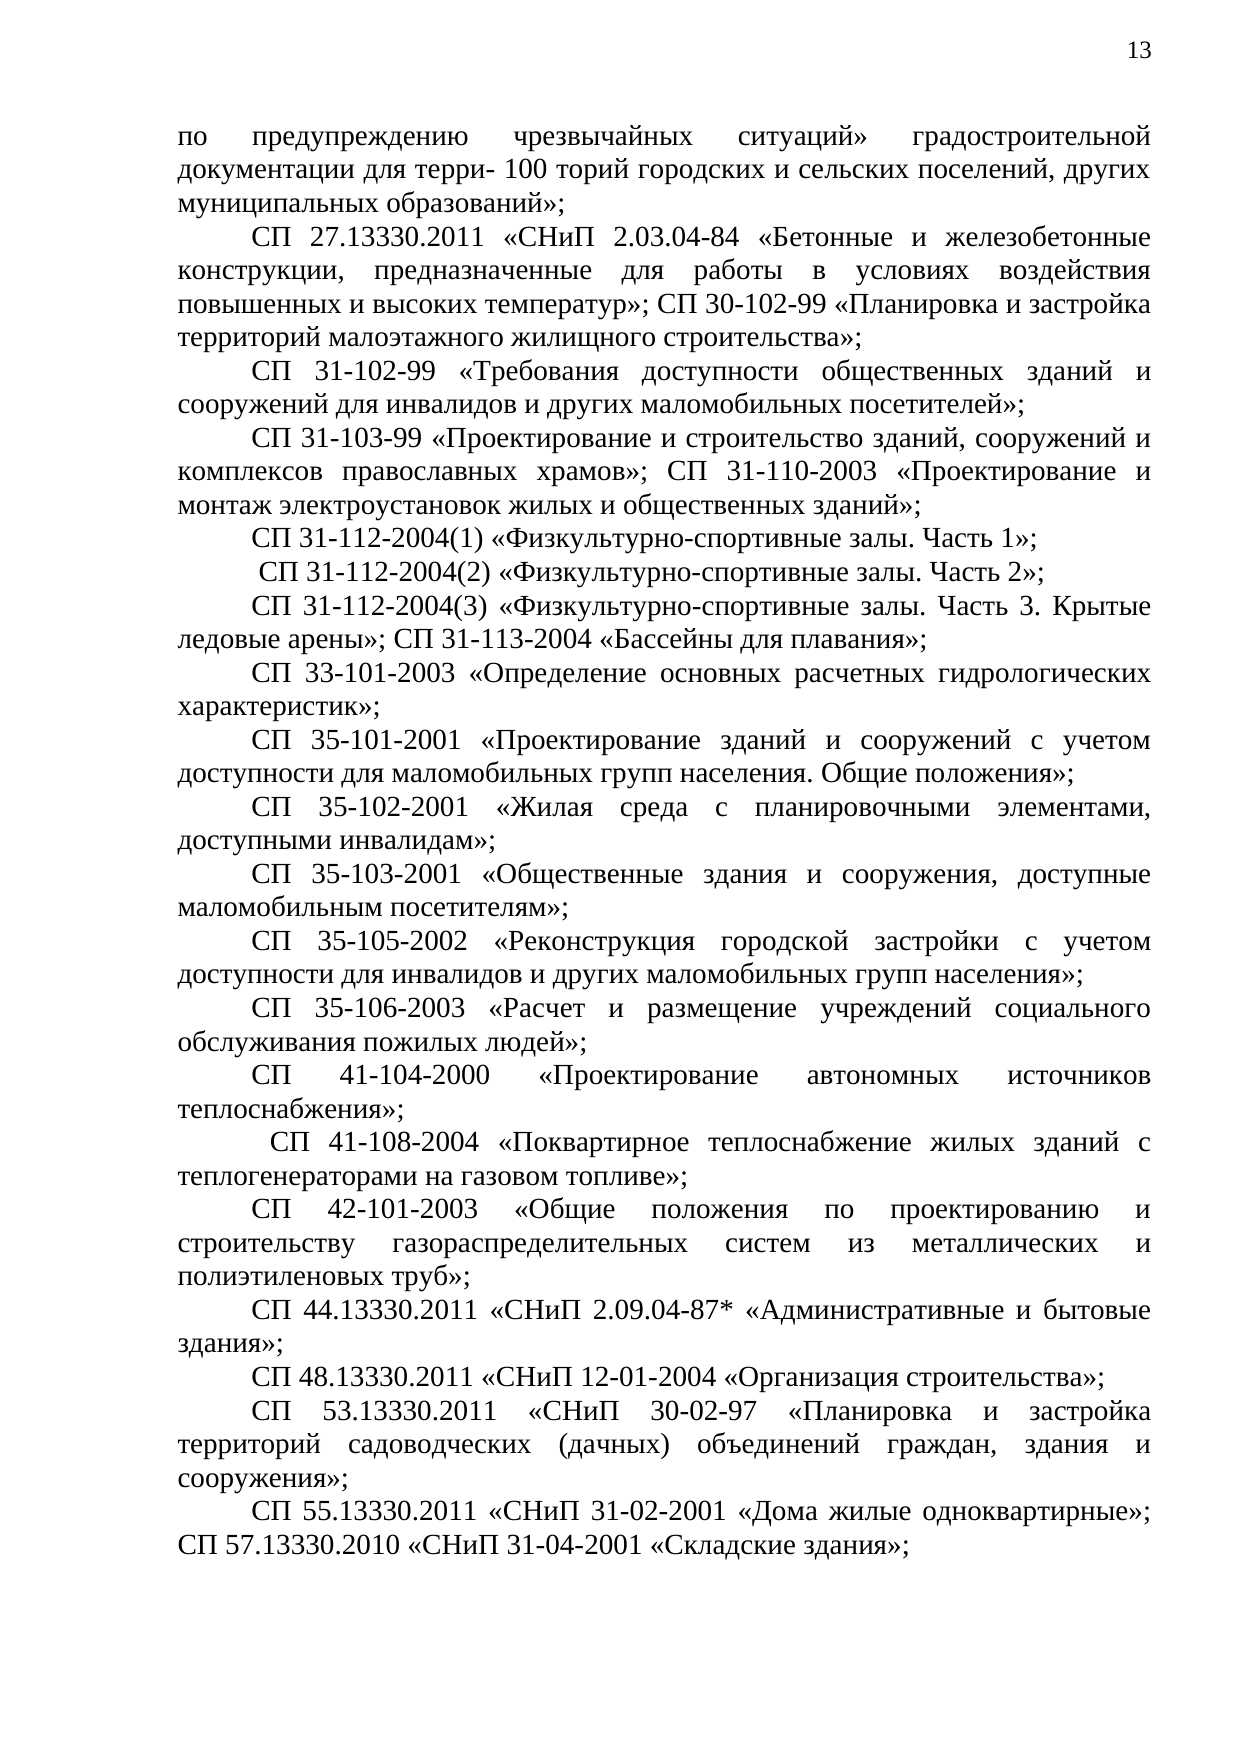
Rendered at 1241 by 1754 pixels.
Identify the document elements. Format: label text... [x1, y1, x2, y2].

text СП 42-101-2003 «Общие положения по проектированию и строительству газораспределительных систем из металлических и полиэтиленовых труб»; [177, 1191, 1152, 1292]
text СП 41-108-2004 «Поквартирное теплоснабжение жилых зданий с теплогенераторами на газовом топливе»; [177, 1124, 1152, 1191]
text СП 31-102-99 «Требования доступности общественных зданий и сооружений для инвалидов и других маломобильных посетителей»; [177, 353, 1152, 420]
text СП 53.13330.2011 «СНиП 30-02-97 «Планировка и застройка территорий садоводческих (дачных) объединений граждан, здания и сооружения»; [177, 1393, 1152, 1493]
text СП 41-104-2000 «Проектирование автономных источников теплоснабжения»; [177, 1057, 1152, 1124]
text СП 35-106-2003 «Расчет и размещение учреждений социального обслуживания пожилых людей»; [177, 990, 1152, 1057]
text СП 31-112-2004(2) «Физкультурно-спортивные залы. Часть 2»; [177, 554, 1152, 588]
text СП 35-102-2001 «Жилая среда с планировочными элементами, доступными инвалидам»; [177, 789, 1152, 856]
text СП 35-101-2001 «Проектирование зданий и сооружений с учетом доступности для маломобильных групп населения. Общие положения»; [177, 722, 1152, 789]
text СП 31-112-2004(1) «Физкультурно-спортивные залы. Часть 1»; [177, 521, 1152, 554]
text СП 44.13330.2011 «СНиП 2.09.04-87* «Административные и бытовые здания»; [177, 1292, 1152, 1359]
text СП 48.13330.2011 «СНиП 12-01-2004 «Организация строительства»; [177, 1359, 1152, 1393]
text СП 35-105-2002 «Реконструкция городской застройки с учетом доступности для инвалидов и других маломобильных групп населения»; [177, 923, 1152, 990]
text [177, 118, 1152, 219]
text СП 55.13330.2011 «СНиП 31-02-2001 «Дома жилые одноквартирные»; СП 57.13330.2010 «СНиП 31-04-2001 «Складские здания»; [177, 1493, 1152, 1560]
text СП 31-103-99 «Проектирование и строительство зданий, сооружений и комплексов православных храмов»; СП 31-110-2003 «Проектирование и монтаж электроустановок жилых и общественных зданий»; [177, 420, 1152, 521]
text СП 33-101-2003 «Определение основных расчетных гидрологических характеристик»; [177, 655, 1152, 722]
text СП 27.13330.2011 «СНиП 2.03.04-84 «Бетонные и железобетонные конструкции, предназначенные для работы в условиях воздействия повышенных и высоких температур»; СП 30-102-99 «Планировка и застройка территорий малоэтажного жилищного строительства»; [177, 219, 1152, 353]
text СП 31-112-2004(3) «Физкультурно-спортивные залы. Часть 3. Крытые ледовые арены»; СП 31-113-2004 «Бассейны для плавания»; [177, 588, 1152, 655]
text СП 35-103-2001 «Общественные здания и сооружения, доступные маломобильным посетителям»; [177, 856, 1152, 923]
